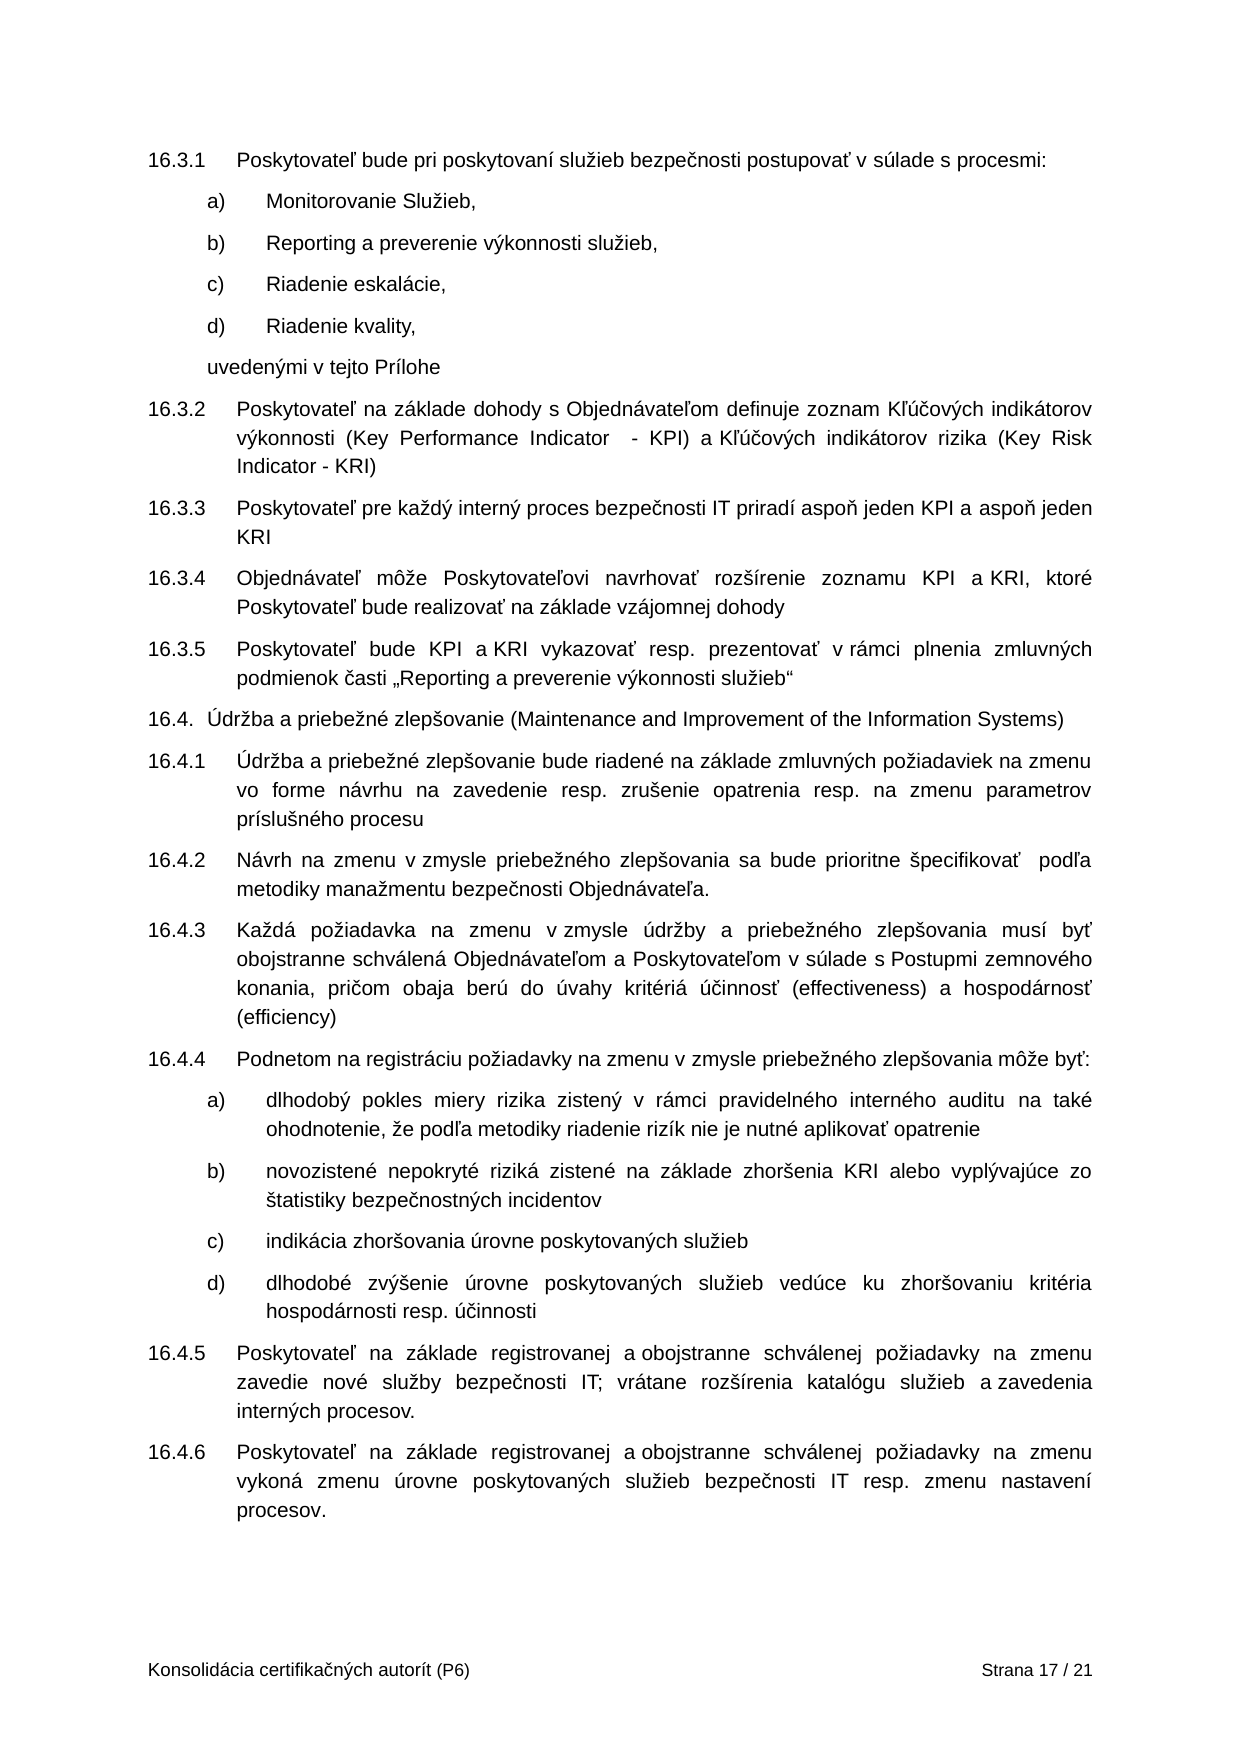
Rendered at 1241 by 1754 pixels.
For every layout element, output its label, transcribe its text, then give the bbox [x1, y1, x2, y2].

text indikácia zhoršovania úrovne poskytovaných služieb [207, 1229, 1092, 1253]
text dlhodobé zvýšenie úrovne poskytovaných služieb vedúce ku zhoršovaniu kritéria hospodárnosti resp. účinnosti [207, 1270, 1092, 1323]
text Reporting a preverenie výkonnosti služieb, [207, 231, 1092, 254]
text Poskytovateľ pre každý interný proces bezpečnosti IT priradí aspoň jeden KPI a aspoň jeden KRI [148, 496, 1092, 549]
text Poskytovateľ na základe registrovanej a obojstranne schválenej požiadavky na zmenu vykoná zmenu úrovne poskytovaných služieb bezpečnosti IT resp. zmenu nastavení procesov. [148, 1440, 1092, 1522]
text Monitorovanie Služieb, [207, 189, 1092, 213]
text Riadenie eskalácie, [207, 272, 1092, 296]
text Poskytovateľ bude pri poskytovaní služieb bezpečnosti postupovať v súlade s procesmi: [148, 148, 1092, 172]
text Návrh na zmenu v zmysle priebežného zlepšovania sa bude prioritne špecifikovať podľa metodiky manažmentu bezpečnosti Objednávateľa. [148, 848, 1092, 901]
text Každá požiadavka na zmenu v zmysle údržby a priebežného zlepšovania musí byť obojstranne schválená Objednávateľom a Poskytovateľom v súlade s Postupmi zemnového konania, pričom obaja berú do úvahy kritériá účinnosť (effectiveness) a hospodárnosť (efficiency) [148, 918, 1092, 1029]
text Objednávateľ môže Poskytovateľovi navrhovať rozšírenie zoznamu KPI a KRI, ktoré Poskytovateľ bude realizovať na základe vzájomnej dohody [148, 566, 1092, 619]
text Poskytovateľ na základe registrovanej a obojstranne schválenej požiadavky na zmenu zavedie nové služby bezpečnosti IT; vrátane rozšírenia katalógu služieb a zavedenia interných procesov. [148, 1341, 1092, 1423]
text novozistené nepokryté riziká zistené na základe zhoršenia KRI alebo vyplývajúce zo štatistiky bezpečnostných incidentov [207, 1158, 1092, 1211]
text dlhodobý pokles miery rizika zistený v rámci pravidelného interného auditu na také ohodnotenie, že podľa metodiky riadenie rizík nie je nutné aplikovať opatrenie [207, 1088, 1092, 1141]
text Poskytovateľ na základe dohody s Objednávateľom definuje zoznam Kľúčových indikátorov výkonnosti (Key Performance Indicator - KPI) a Kľúčových indikátorov rizika (Key Risk Indicator - KRI) [148, 396, 1092, 478]
text Podnetom na registráciu požiadavky na zmenu v zmysle priebežného zlepšovania môže byť: [148, 1047, 1092, 1071]
text uvedenými v tejto Prílohe [207, 355, 1092, 379]
text Riadenie kvality, [207, 313, 1092, 337]
text Údržba a priebežné zlepšovanie bude riadené na základe zmluvných požiadaviek na zmenu vo forme návrhu na zavedenie resp. zrušenie opatrenia resp. na zmenu parametrov príslušného procesu [148, 748, 1092, 830]
text Údržba a priebežné zlepšovanie (Maintenance and Improvement of the Information Systems) [148, 707, 1092, 731]
text Poskytovateľ bude KPI a KRI vykazovať resp. prezentovať v rámci plnenia zmluvných podmienok časti „Reporting a preverenie výkonnosti služieb“ [148, 637, 1092, 689]
